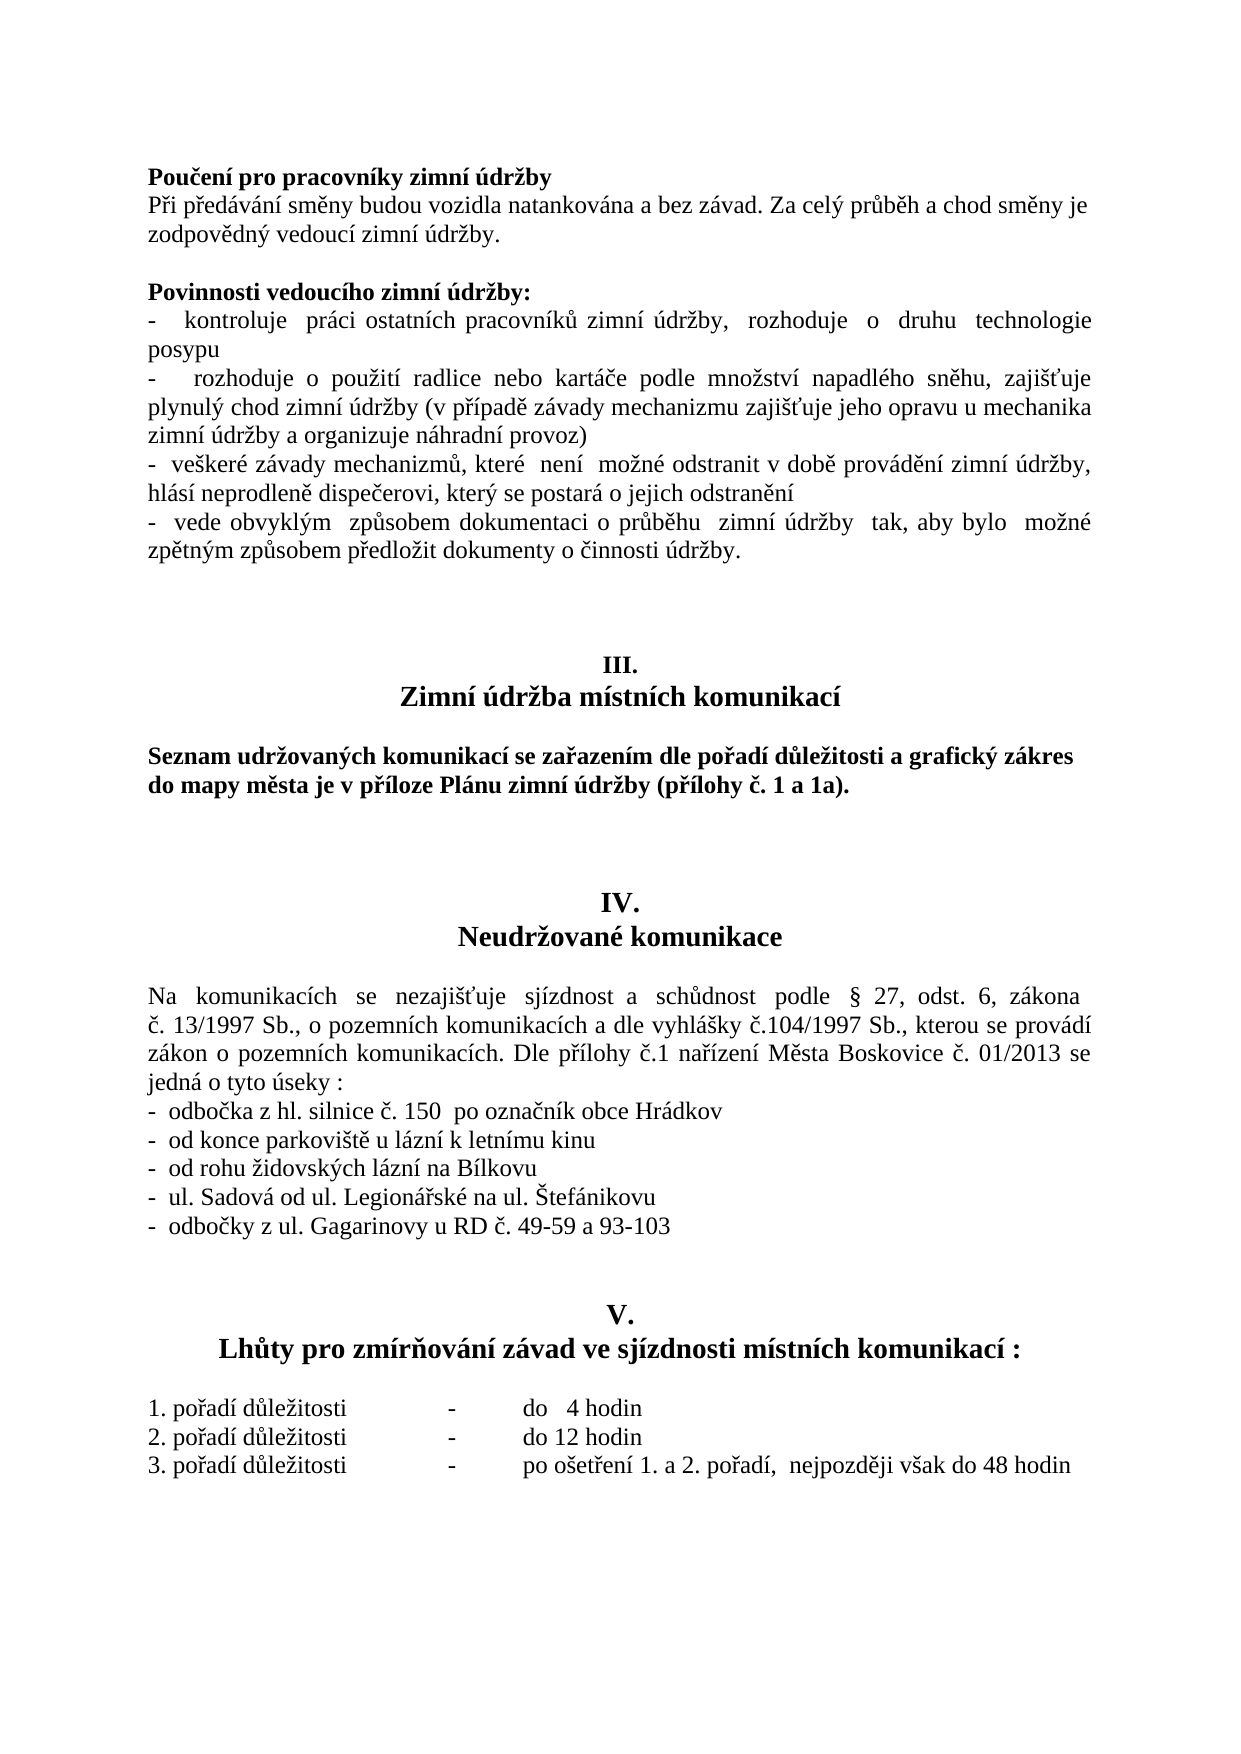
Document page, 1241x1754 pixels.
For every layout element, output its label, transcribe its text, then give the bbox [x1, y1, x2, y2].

text III. [148, 650, 1092, 679]
text 2. pořadí důležitosti - do 12 hodin [148, 1422, 1092, 1451]
text - odbočka z hl. silnice č. 150 po označník obce Hrádkov [148, 1096, 1092, 1125]
text Neudržované komunikace [148, 919, 1092, 952]
text - rozhoduje o použití radlice nebo kartáče podle množství napadlého sněhu, zajišťuje plynulý chod zimní údržby (v případě závady mechanizmu zajišťuje jeho opravu u mechanika zimní údržby a organizuje náhradní provoz) [148, 363, 1092, 449]
text - vede obvyklým způsobem dokumentaci o průběhu zimní údržby tak, aby bylo možné zpětným způsobem předložit dokumenty o činnosti údržby. [148, 507, 1092, 564]
text 3. pořadí důležitosti - po ošetření 2. pořadí, nejpozději však do 48 hodin [148, 1451, 1092, 1479]
text V. [148, 1297, 1092, 1331]
text - veškeré závady mechanizmů, které není možné odstranit v době provádění zimní údržby, hlásí neprodleně dispečerovi, který se postará o jejich odstranění [148, 449, 1092, 507]
text - od rohu židovských lázní na Bílkovu [148, 1153, 1092, 1182]
text 1. pořadí důležitosti - do 4 hodin [148, 1393, 1092, 1422]
text IV. [148, 885, 1092, 919]
text - ul. Sadová od ul. Legionářské na ul. Štefánikovu [148, 1182, 1092, 1211]
text č. 13/1997 Sb., o pozemních komunikacích a dle vyhlášky č.104/1997 Sb., kterou se provádí zákon o pozemních komunikacích. Dle přílohy č.1 nařízení Města Boskovice č. 01/2013 se jedná o tyto úseky : [148, 1010, 1092, 1096]
text Zimní údržba místních komunikací [148, 679, 1092, 713]
text Seznam udržovaných komunikací se zařazením dle pořadí důležitosti a grafický zákres do mapy města je v příloze Plánu zimní údržby (přílohy č. 1 a 1a). [148, 741, 1092, 799]
text Při předávání směny budou vozidla natankována a bez závad. Za celý průběh a chod směny je zodpovědný vedoucí zimní údržby. [148, 190, 1092, 248]
text Na komunikacích se nezajišťuje sjízdnost a schůdnost podle § 27, odst. 6, zákona [148, 981, 1092, 1010]
text - od konce parkoviště u lázní k letnímu kinu [148, 1125, 1092, 1153]
text - odbočky z ul. Gagarinovy u RD č. 49-59 a 93-103 [148, 1211, 1092, 1240]
text - kontroluje práci ostatních pracovníků zimní údržby, rozhoduje o druhu technologie posypu [148, 305, 1092, 363]
text Poučení pro pracovníky zimní údržby [148, 162, 1092, 190]
text Povinnosti vedoucího zimní údržby: [148, 277, 1092, 305]
text Lhůty pro zmírňování závad ve sjízdnosti místních komunikací : [148, 1331, 1092, 1364]
